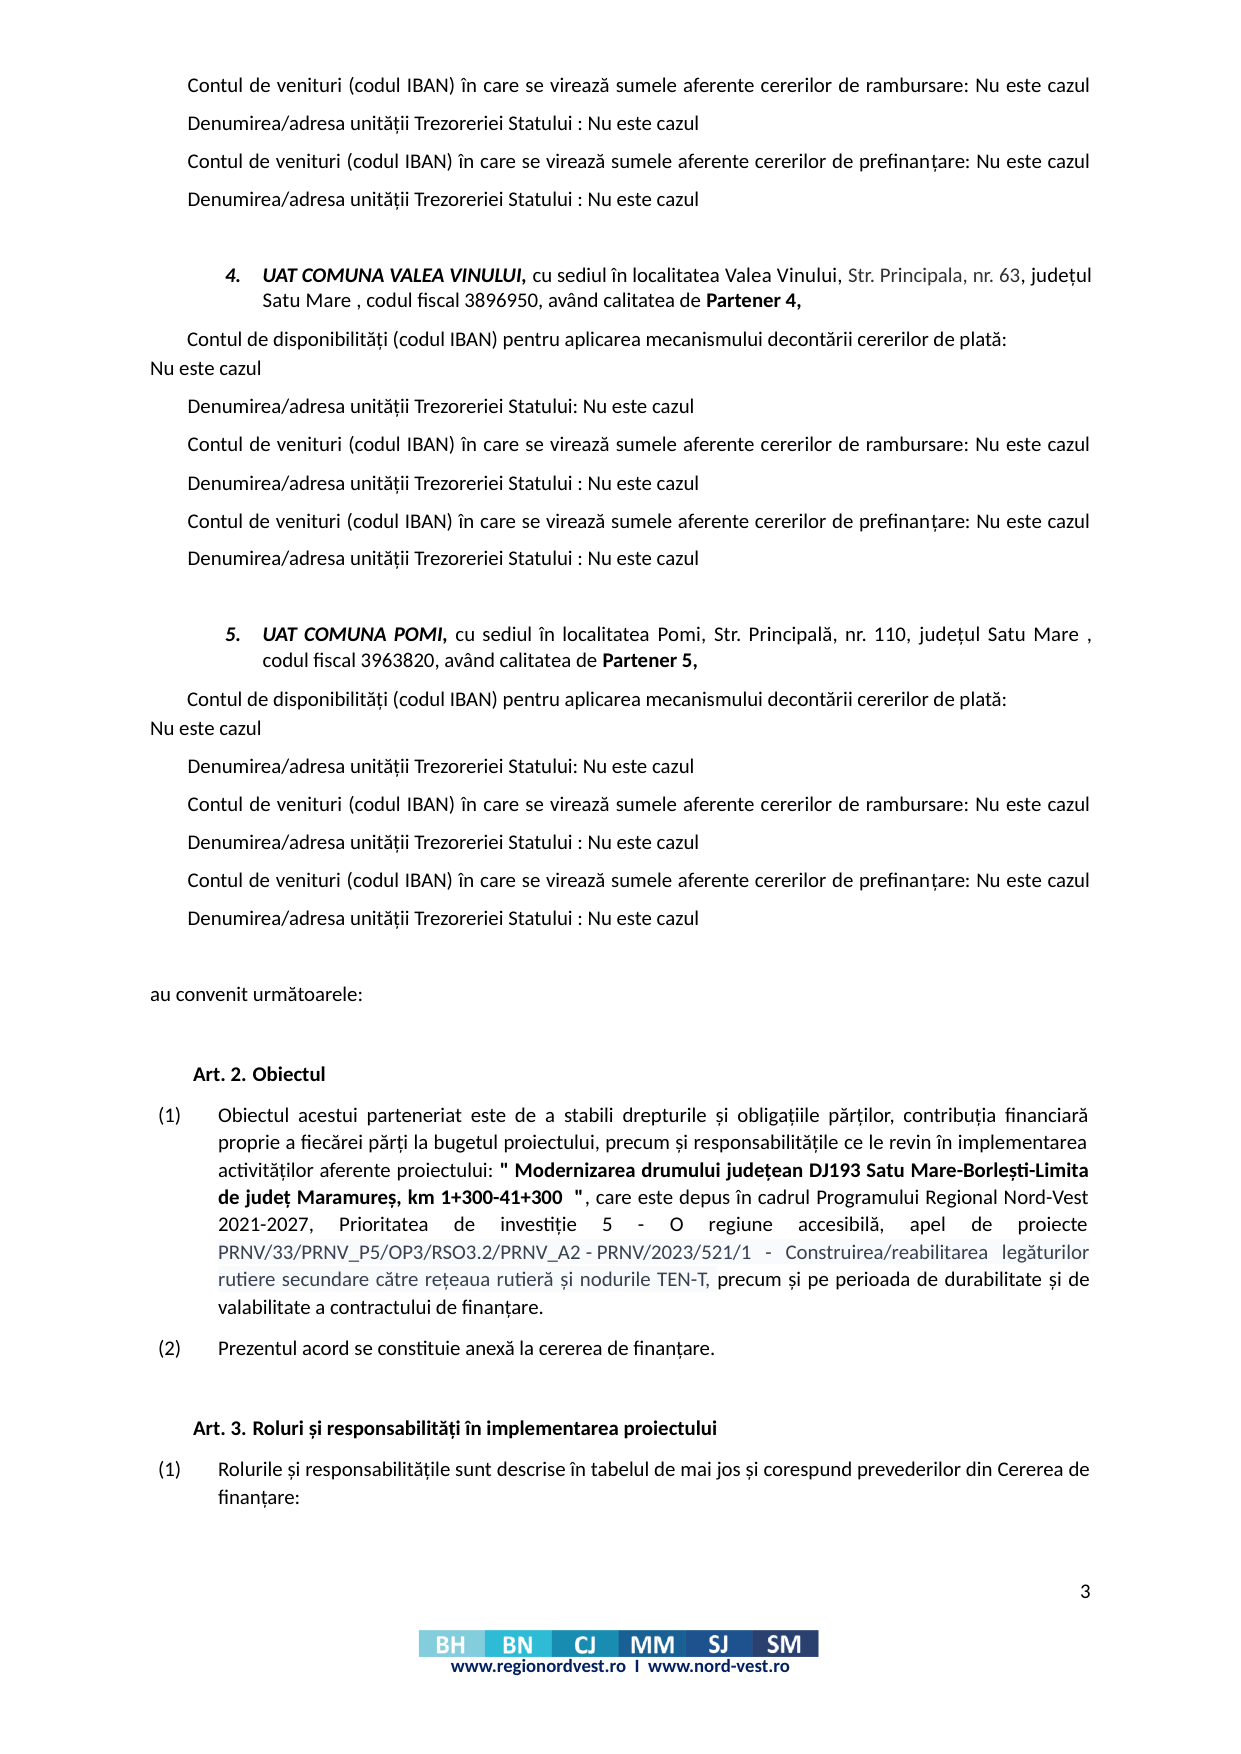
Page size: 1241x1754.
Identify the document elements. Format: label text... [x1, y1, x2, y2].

subtitle Art. 3. Roluri şi responsabilități în implementarea proiectului [193, 1415, 1090, 1440]
text Denumirea/adresa unității Trezoreriei Statului: Nu este cazul [187, 753, 1091, 778]
text Nu este cazul [150, 715, 1096, 740]
list Prezentul acord se constituie anexă la cererea de finanțare. [158, 1336, 1091, 1361]
text Contul de venituri (codul IBAN) în care se virează sumele aferente cererilor de rambursare: Nu este cazul Denumirea/adresa unității Trezoreriei Statului : Nu este cazul [187, 432, 1091, 495]
text Contul de venituri (codul IBAN) în care se virează sumele aferente cererilor de rambursare: Nu este cazul Denumirea/adresa unității Trezoreriei Statului : Nu este cazul [187, 791, 1091, 855]
text Denumirea/adresa unității Trezoreriei Statului: Nu este cazul [187, 393, 1091, 419]
text Contul de disponibilități (codul IBAN) pentru aplicarea mecanismului decontării cererilor de plată: [150, 686, 1096, 712]
subtitle Art. 2. Obiectul [193, 1061, 1090, 1086]
text Nu este cazul [150, 355, 1096, 381]
list Rolurile şi responsabilitățile sunt descrise în tabelul de mai jos şi corespund prevederilor din Cererea de finanțare: [158, 1456, 1091, 1510]
text au convenit următoarele: [150, 982, 1091, 1007]
text Contul de disponibilități (codul IBAN) pentru aplicarea mecanismului decontării cererilor de plată: [150, 326, 1096, 352]
picture [418, 1630, 819, 1657]
list UAT COMUNA VALEA VINULUI, cu sediul în localitatea Valea Vinului, Str. Principala, nr. 63, județul Satu Mare , codul fiscal 3896950, având calitatea de Partener 4, [225, 262, 1092, 313]
list Obiectul acestui parteneriat este de a stabili drepturile şi obligațiile părților, contribuția financiară proprie a fiecărei părți la bugetul proiectului, precum şi responsabilitățile ce le revin în implementarea activităților aferente proiectului: " Modernizarea drumului județean DJ193 Satu Mare-Borlești-Limita de județ Maramureș, km 1+300-41+300 ", care este depus în cadrul Programului Regional Nord-Vest 2021-2027, Prioritatea de investiție 5 - O regiune accesibilă, apel de proiecte PRNV/33/PRNV_P5/OP3/RSO3.2/PRNV_A2 - PRNV/2023/521/1 - Construirea/reabilitarea legăturilor rutiere secundare către rețeaua rutieră și nodurile TEN-T, precum și pe perioada de durabilitate și de valabilitate a contractului de finanțare. [158, 1102, 1089, 1319]
text Contul de venituri (codul IBAN) în care se virează sumele aferente cererilor de rambursare: Nu este cazul Denumirea/adresa unității Trezoreriei Statului : Nu este cazul [187, 72, 1091, 135]
list UAT COMUNA POMI, cu sediul în localitatea Pomi, Str. Principală, nr. 110, județul Satu Mare , codul fiscal 3963820, având calitatea de Partener 5, [225, 622, 1092, 672]
